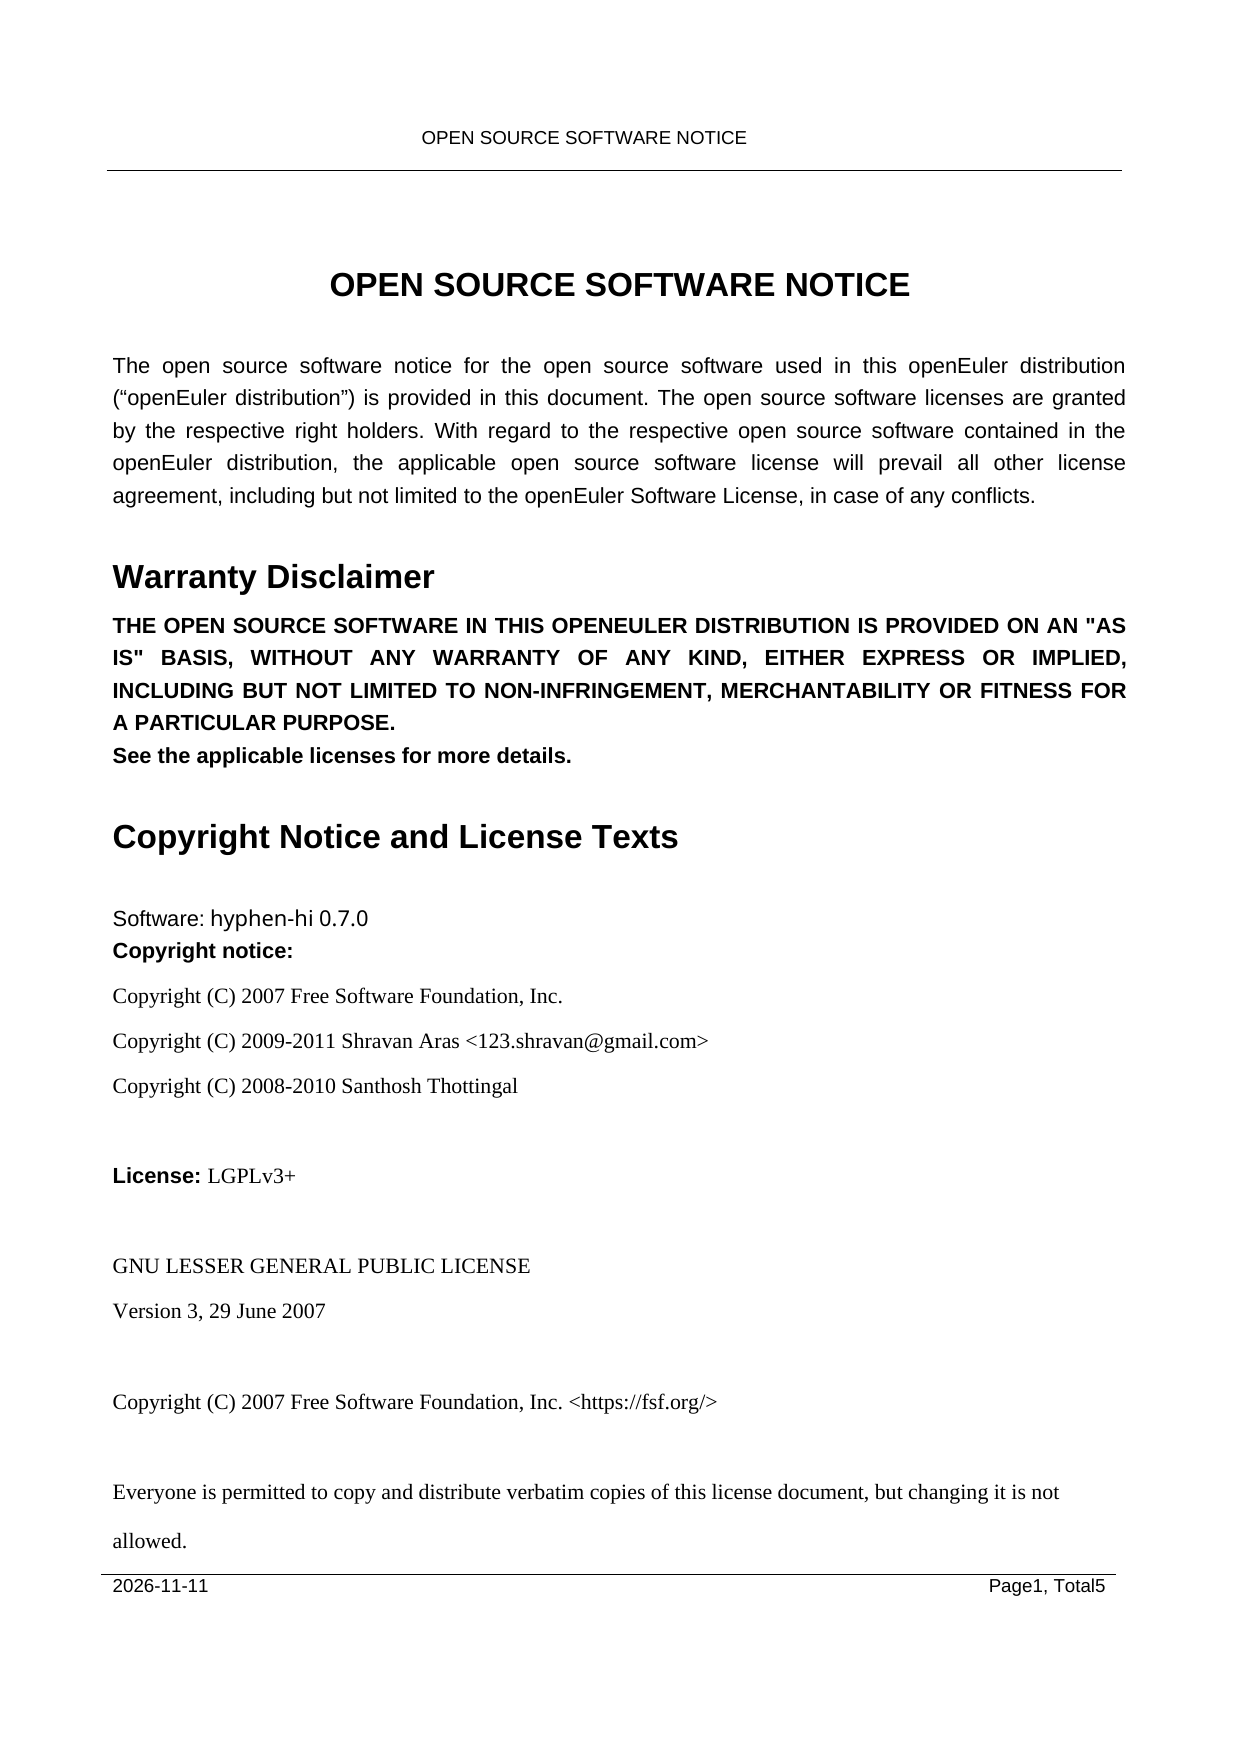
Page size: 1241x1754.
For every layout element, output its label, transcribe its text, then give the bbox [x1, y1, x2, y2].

text Copyright Notice and License Texts [112, 804, 1128, 869]
text Copyright (C) 2009-2011 Shravan Aras <123.shravan@gmail.com> [112, 1024, 1128, 1057]
text Copyright (C) 2007 Free Software Foundation, Inc. <https://fsf.org/> [112, 1385, 1128, 1417]
text GNU LESSER GENERAL PUBLIC LICENSE [112, 1250, 1128, 1282]
text OPEN SOURCE SOFTWARE NOTICE [112, 251, 1128, 316]
text Copyright (C) 2008-2010 Santhosh Thottingal [112, 1069, 1128, 1102]
text Copyright (C) 2007 Free Software Foundation, Inc. [112, 979, 1128, 1012]
text Software: hyphen-hi 0.7.0 [112, 901, 1128, 934]
text THE OPEN SOURCE SOFTWARE IN THIS OPENEULER DISTRIBUTION IS PROVIDED ON AN "AS IS" BASIS, WITHOUT ANY WARRANTY OF ANY KIND, EITHER EXPRESS OR IMPLIED, INCLUDING BUT NOT LIMITED TO NON-INFRINGEMENT, MERCHANTABILITY OR FITNESS FOR A PARTICULAR PURPOSE. See the applicable licenses for more details. [112, 609, 1128, 771]
text Version 3, 29 June 2007 [112, 1295, 1128, 1327]
text Everyone is permitted to copy and distribute verbatim copies of this license document, but changing it is not allowed. [112, 1475, 1128, 1556]
text Warranty Disclaimer [112, 544, 1128, 609]
text The open source software notice for the open source software used in this openEuler distribution (“openEuler distribution”) is provided in this document. The open source software licenses are granted by the respective right holders. With regard to the respective open source software contained in the openEuler distribution, the applicable open source software license will prevail all other license agreement, including but not limited to the openEuler Software License, in case of any conflicts. [112, 349, 1128, 511]
text Copyright notice: [112, 934, 1128, 966]
text License: LGPLv3+ [112, 1159, 1128, 1192]
